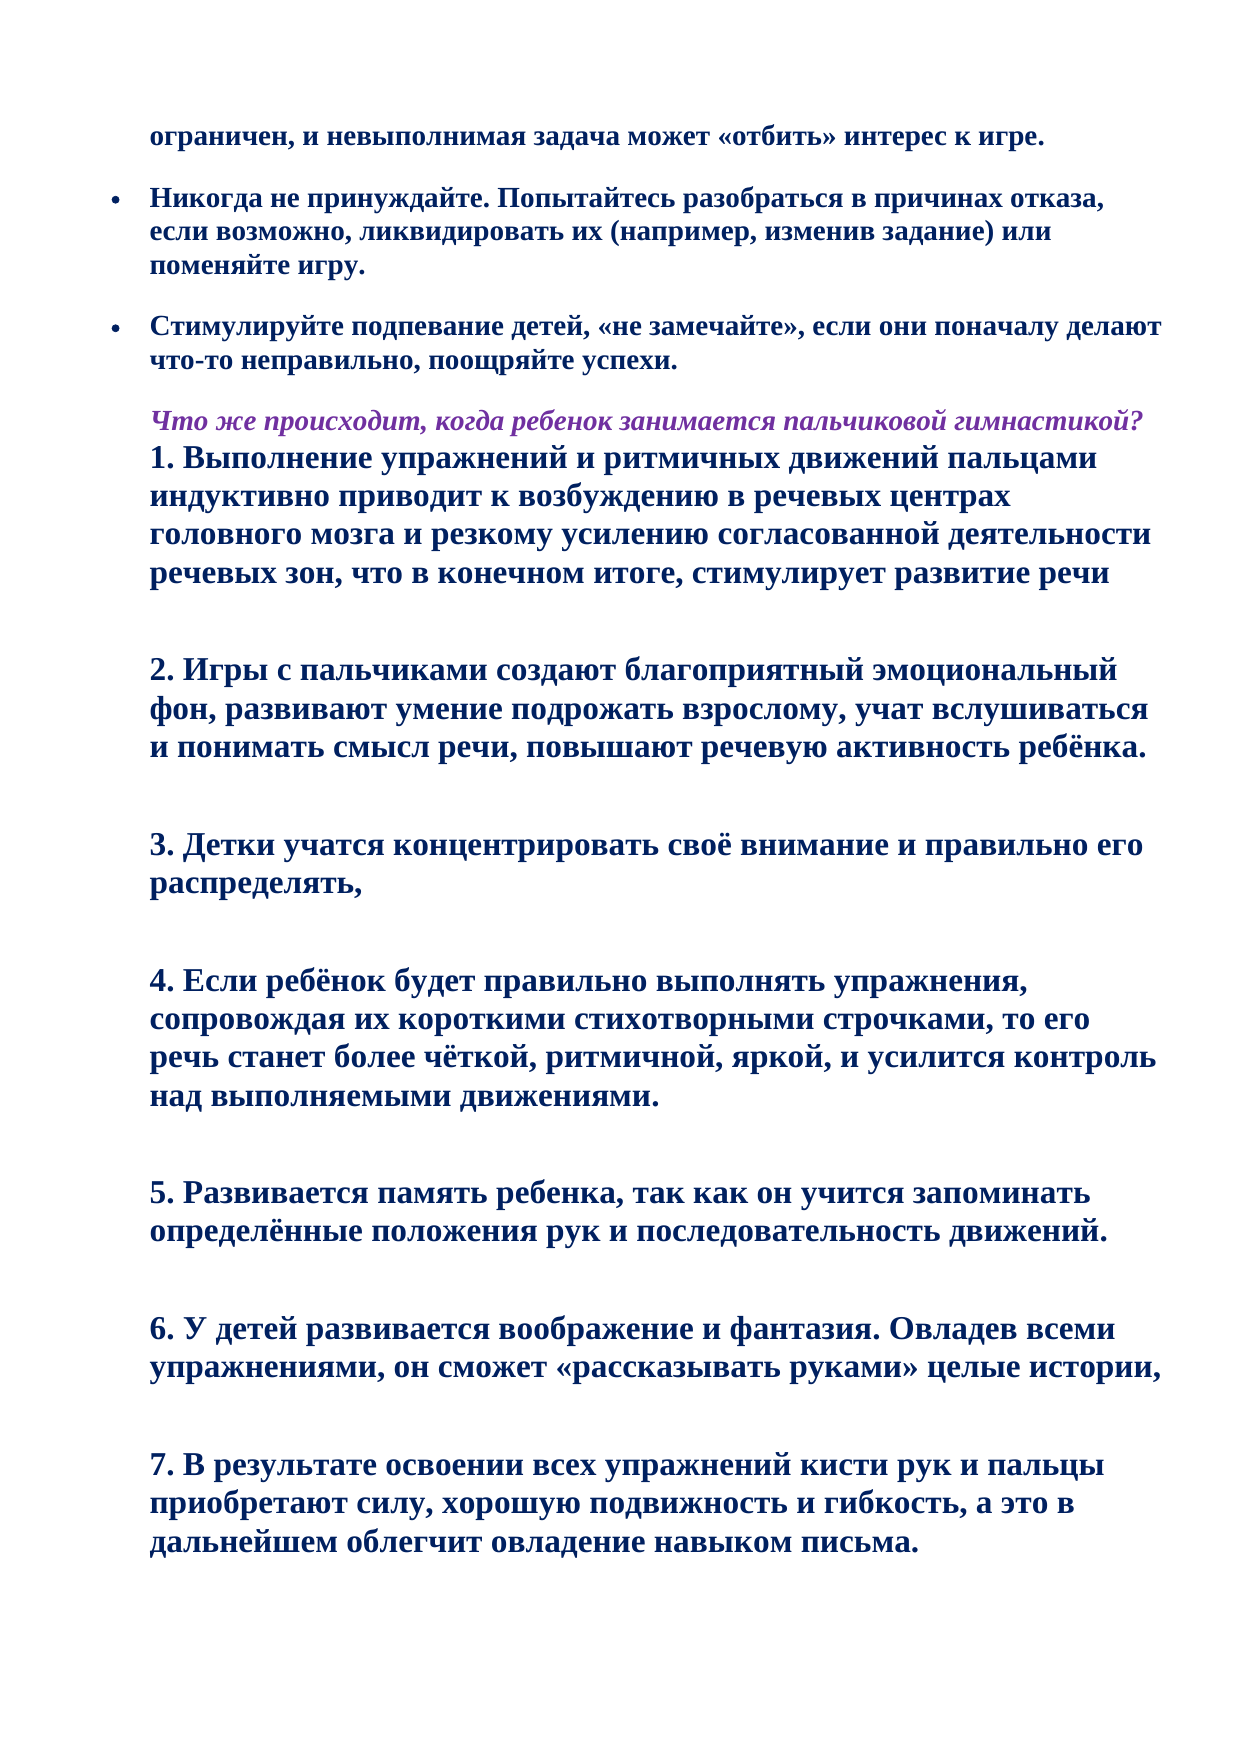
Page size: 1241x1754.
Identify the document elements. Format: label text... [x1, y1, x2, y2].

text 2. Игры с пальчиками создают благоприятный эмоциональный фон, развивают умение подрожать взрослому, учат вслушиваться и понимать смысл речи, повышают речевую активность ребёнка. [149, 649, 1167, 793]
list Стимулируйте подпевание детей, «не замечайте», если они поначалу делают что-то неправильно, поощряйте успехи. [112, 308, 1167, 403]
text 6. У детей развивается воображение и фантазия. Овладев всеми упражнениями, он сможет «рассказывать руками» целые истории, [149, 1308, 1167, 1413]
list Никогда не принуждайте. Попытайтесь разобраться в причинах отказа, если возможно, ликвидировать их (например, изменив задание) или поменяйте игру. [112, 180, 1167, 308]
text 4. Если ребёнок будет правильно выполнять упражнения, сопровождая их короткими стихотворными строчками, то его речь станет более чёткой, ритмичной, яркой, и усилится контроль над выполняемыми движениями. [149, 960, 1167, 1141]
text Что же происходит, когда ребенок занимается пальчиковой гимнастикой? 1. Выполнение упражнений и ритмичных движений пальцами индуктивно приводит к возбуждению в речевых центрах головного мозга и резкому усилению согласованной деятельности речевых зон, что в конечном итоге, стимулирует развитие речи [149, 403, 1167, 618]
text 3. Детки учатся концентрировать своё внимание и правильно его распределять, [149, 824, 1167, 928]
text 5. Развивается память ребенка, так как он учится запоминать определённые положения рук и последовательность движений. [149, 1172, 1167, 1277]
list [112, 118, 1167, 180]
text 7. В результате освоении всех упражнений кисти рук и пальцы приобретают силу, хорошую подвижность и гибкость, а это в дальнейшем облегчит овладение навыком письма. [149, 1444, 1167, 1587]
